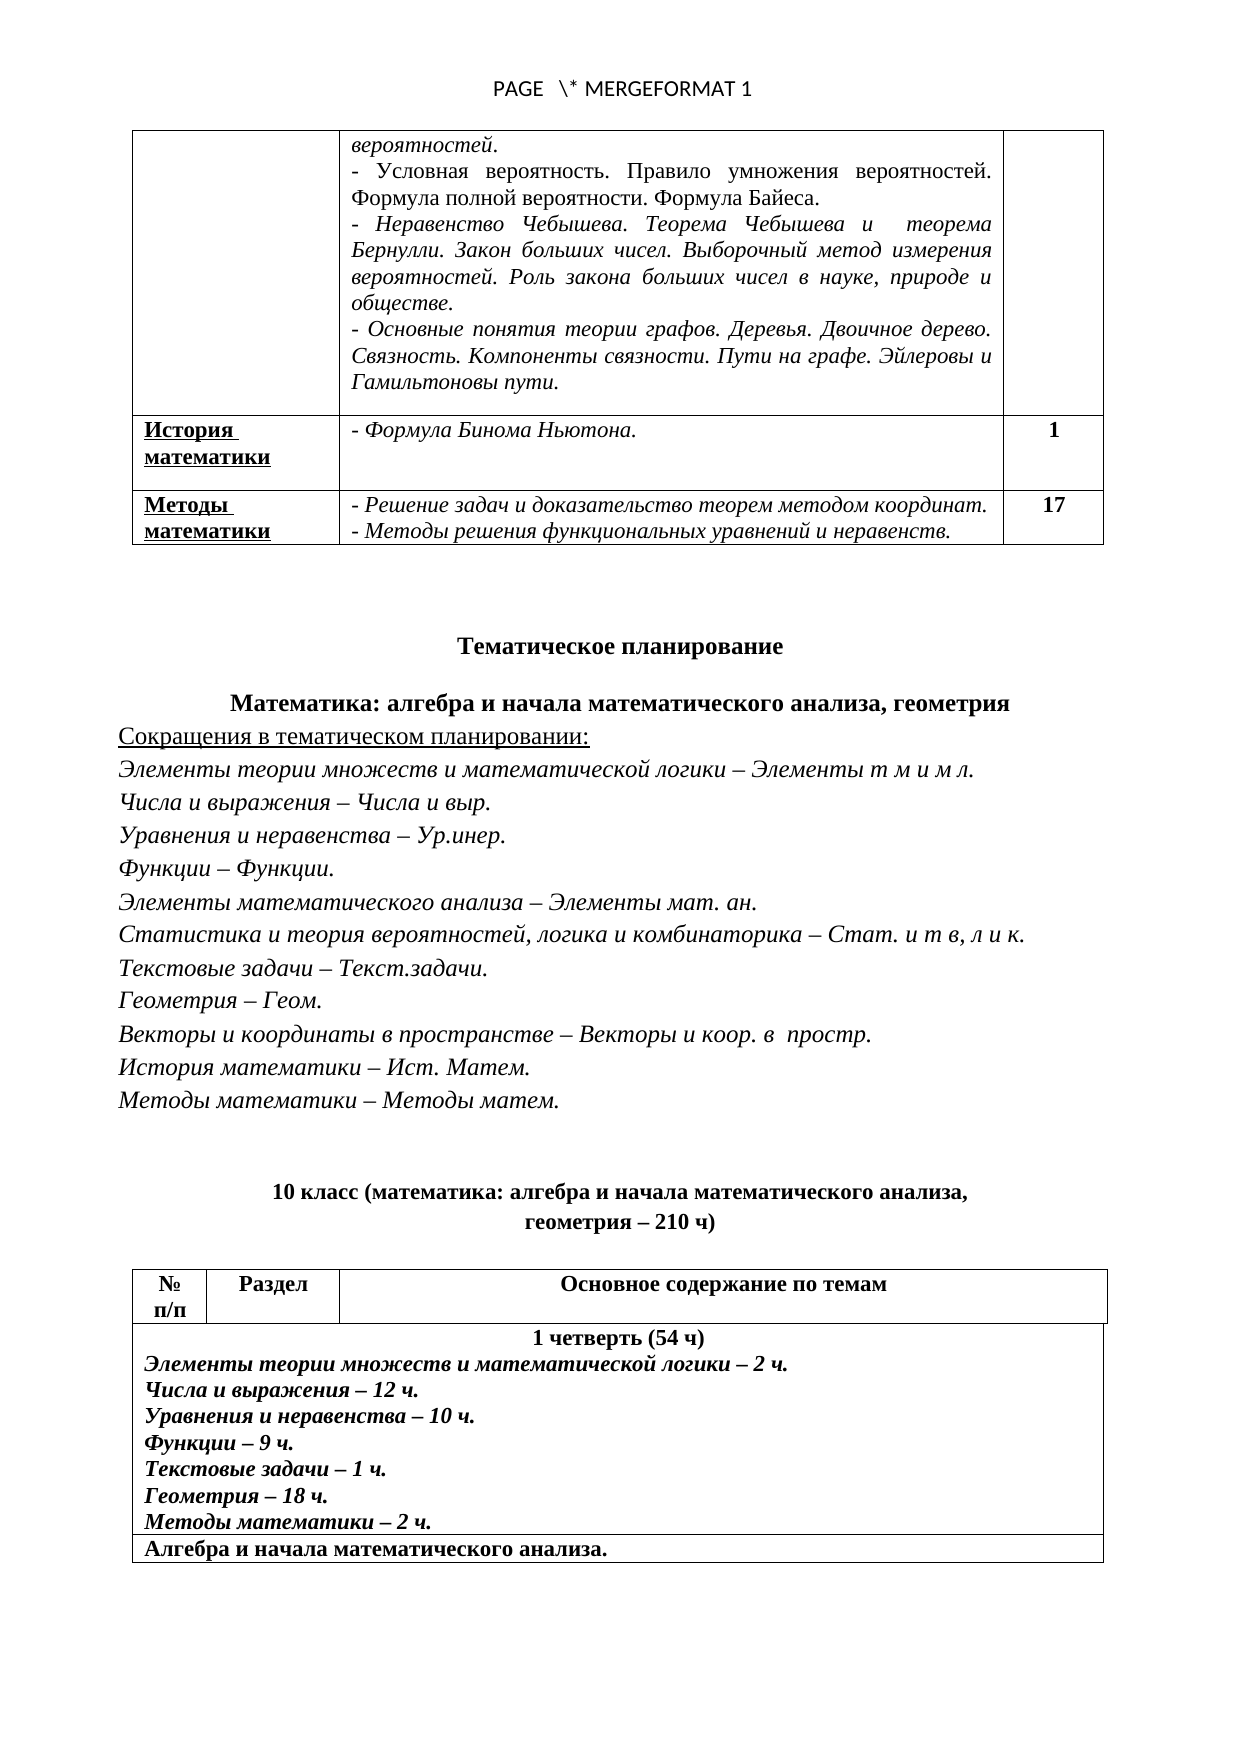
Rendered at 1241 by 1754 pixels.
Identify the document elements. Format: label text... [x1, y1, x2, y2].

text Тематическое планирование [118, 631, 1122, 660]
text Текстовые задачи – Текст.задачи. [118, 953, 1122, 981]
table_cell 23 [1004, 131, 1103, 415]
table_header № п/п [133, 1270, 206, 1322]
table_cell История математики [133, 416, 339, 490]
text Статистика и теория вероятностей, логика и комбинаторика – Стат. и т в, л и к. [118, 919, 1122, 948]
text Методы математики – Методы матем. [118, 1085, 1122, 1113]
text История математики – Ист. Матем. [118, 1052, 1122, 1080]
table_cell Методы математики [133, 491, 339, 544]
table_cell 1 четверть (54 ч) Элементы теории множеств и математической логики – 2 ч. Числа и выражения – 12 ч. Уравнения и неравенства – 10 ч. Функции – 9 ч. Текстовые задачи – 1 ч. Геометрия – 18 ч. Методы математики – 2 ч. [133, 1324, 1103, 1534]
text Функции – Функции. [118, 853, 1122, 882]
text Математика: алгебра и начала математического анализа, геометрия [118, 688, 1122, 717]
text Уравнения и неравенства – Ур.инер. [118, 821, 1122, 849]
table_cell 17 [1004, 491, 1103, 544]
text 10 класс (математика: алгебра и начала математического анализа, [118, 1178, 1122, 1204]
text Элементы математического анализа – Элементы мат. ан. [118, 887, 1122, 915]
text Числа и выражения – Числа и выр. [118, 787, 1122, 816]
text Сокращения в тематическом планировании: [118, 721, 1122, 750]
text Геометрия – Геом. [118, 986, 1122, 1014]
table_cell - Формула Бинома Ньютона. [340, 416, 1003, 490]
table_cell 1 [1004, 416, 1103, 490]
table_cell - Решение задач и доказательство теорем методом координат. - Методы решения функциональных уравнений и неравенств. [340, 491, 1003, 544]
text Элементы теории множеств и математической логики – Элементы т м и м л. [118, 754, 1122, 783]
table_header Раздел [207, 1270, 339, 1322]
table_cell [340, 131, 1003, 415]
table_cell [133, 131, 339, 415]
text геометрия – 210 ч) [118, 1208, 1122, 1235]
text Векторы и координаты в пространстве – Векторы и коор. в простр. [118, 1019, 1122, 1047]
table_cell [133, 1535, 1103, 1562]
table_header Основное содержание по темам [340, 1270, 1107, 1322]
